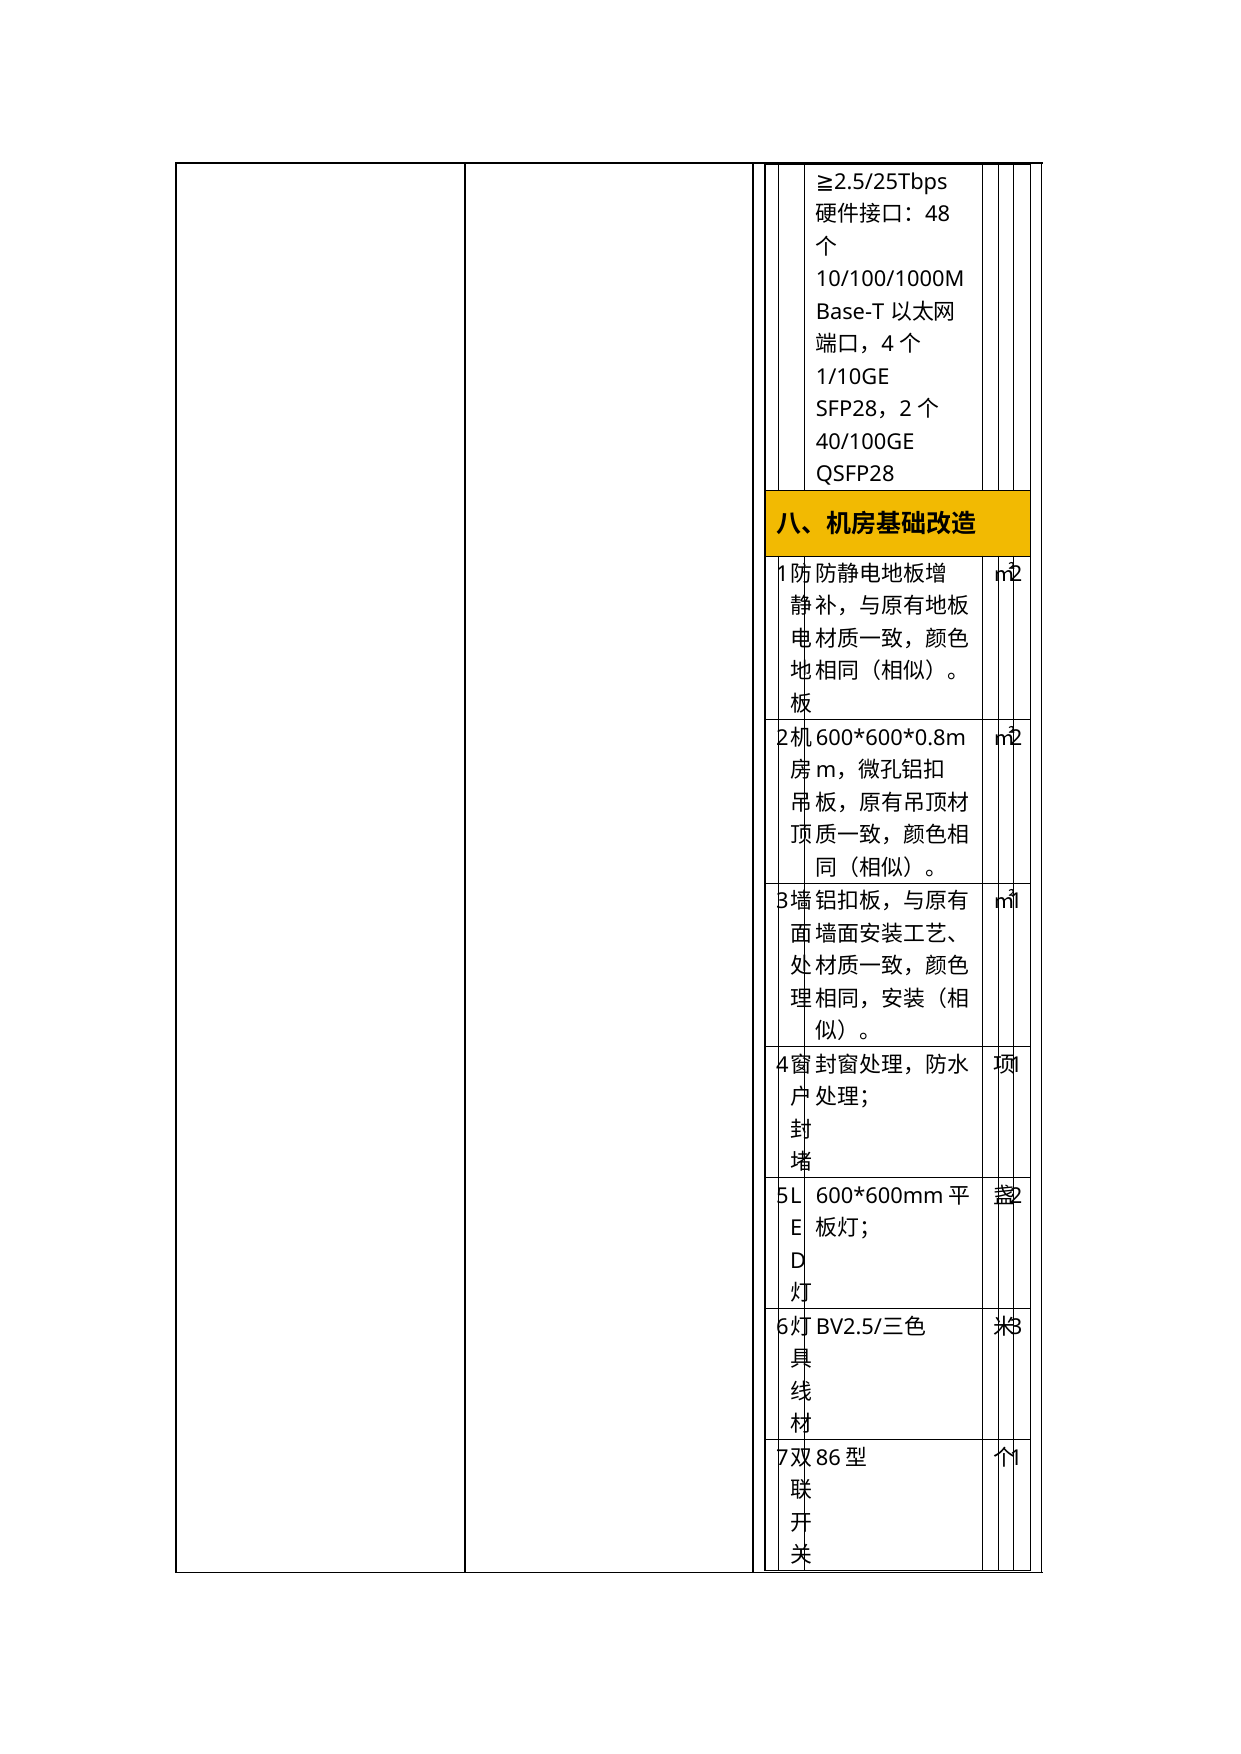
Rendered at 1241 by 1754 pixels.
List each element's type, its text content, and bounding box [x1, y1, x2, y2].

table_cell [1014, 1440, 1030, 1570]
table_cell [805, 165, 982, 490]
table_cell 1 [177, 164, 464, 1571]
table_cell [754, 164, 764, 1571]
table_cell [999, 1440, 1013, 1454]
table_cell [805, 884, 982, 1046]
table_cell [1014, 1309, 1030, 1439]
table_cell [983, 1178, 998, 1308]
table_cell [999, 720, 1013, 741]
table_cell [779, 165, 804, 490]
table_cell [805, 1309, 982, 1439]
table_cell [766, 1047, 778, 1177]
table_cell [805, 1440, 982, 1570]
table_cell [779, 1309, 804, 1439]
table_cell [466, 164, 752, 1571]
table_cell [779, 1059, 784, 1067]
table_cell [766, 720, 778, 883]
table_cell [766, 1440, 778, 1570]
table_cell [766, 884, 778, 1046]
table_cell [766, 1309, 778, 1439]
table_cell [999, 1450, 1013, 1570]
table_cell [766, 557, 778, 719]
table_cell [779, 720, 804, 883]
table_cell [983, 1047, 998, 1177]
table_cell [795, 1063, 804, 1072]
table_cell [999, 1204, 1013, 1308]
table_cell [999, 1178, 1013, 1188]
table_cell [999, 884, 1013, 1046]
table_cell [794, 1254, 803, 1266]
table_cell [983, 1440, 998, 1570]
table_cell [999, 165, 1013, 490]
table_cell [805, 720, 982, 883]
table_cell [766, 165, 778, 490]
table_cell [999, 572, 1013, 719]
table_cell [779, 884, 804, 1046]
table_cell [1014, 884, 1030, 1046]
table_cell [999, 557, 1013, 577]
table_cell [779, 1178, 804, 1308]
table_cell [983, 557, 998, 719]
table_cell [779, 557, 804, 719]
table_cell [1031, 164, 1041, 1571]
table_cell [1014, 1047, 1030, 1177]
table_cell [1014, 1178, 1030, 1308]
table_cell [779, 1440, 804, 1570]
table_cell [766, 1178, 778, 1308]
table_cell [805, 1047, 982, 1177]
table_cell [999, 1309, 1013, 1324]
table_cell [983, 884, 998, 1046]
table_cell [779, 1451, 785, 1464]
table_cell [983, 720, 998, 883]
table_cell [983, 165, 998, 490]
table_cell [1014, 557, 1030, 719]
table_cell [999, 1047, 1013, 1177]
table_cell [1014, 165, 1030, 490]
table_cell [805, 557, 982, 719]
table_cell [1014, 720, 1030, 883]
table_cell [983, 1309, 998, 1439]
table_cell [999, 736, 1013, 883]
table_cell [805, 1178, 982, 1308]
table_cell [999, 1327, 1013, 1439]
table_cell [779, 1047, 804, 1177]
table_cell [779, 1195, 785, 1202]
